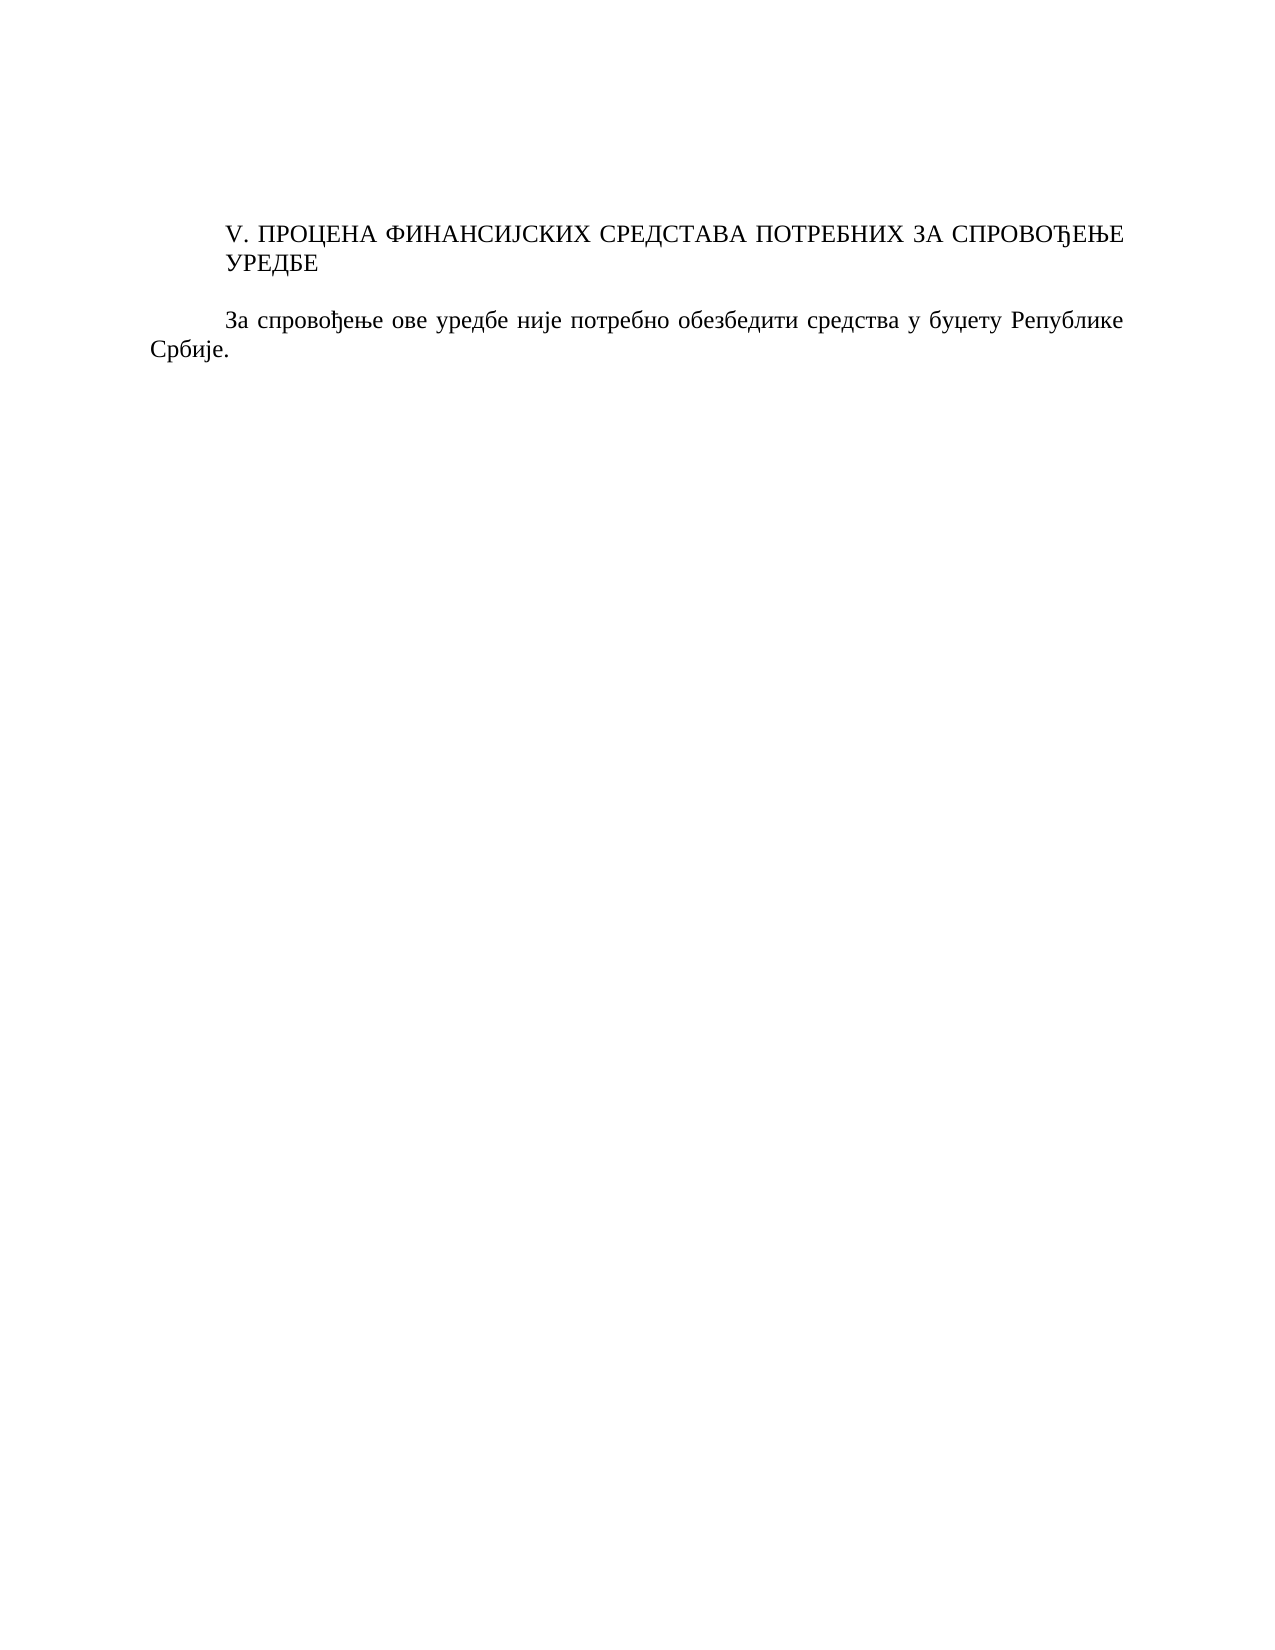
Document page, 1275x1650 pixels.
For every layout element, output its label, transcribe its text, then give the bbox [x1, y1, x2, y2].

text За спровођење ове уредбе није потребно обезбедити средства у буџету Републике Србије. [150, 305, 1125, 363]
text V. ПРОЦЕНА ФИНАНСИЈСКИХ СРЕДСТАВА ПОТРЕБНИХ ЗА СПРОВОЂЕЊЕ УРЕДБЕ [225, 219, 1125, 277]
